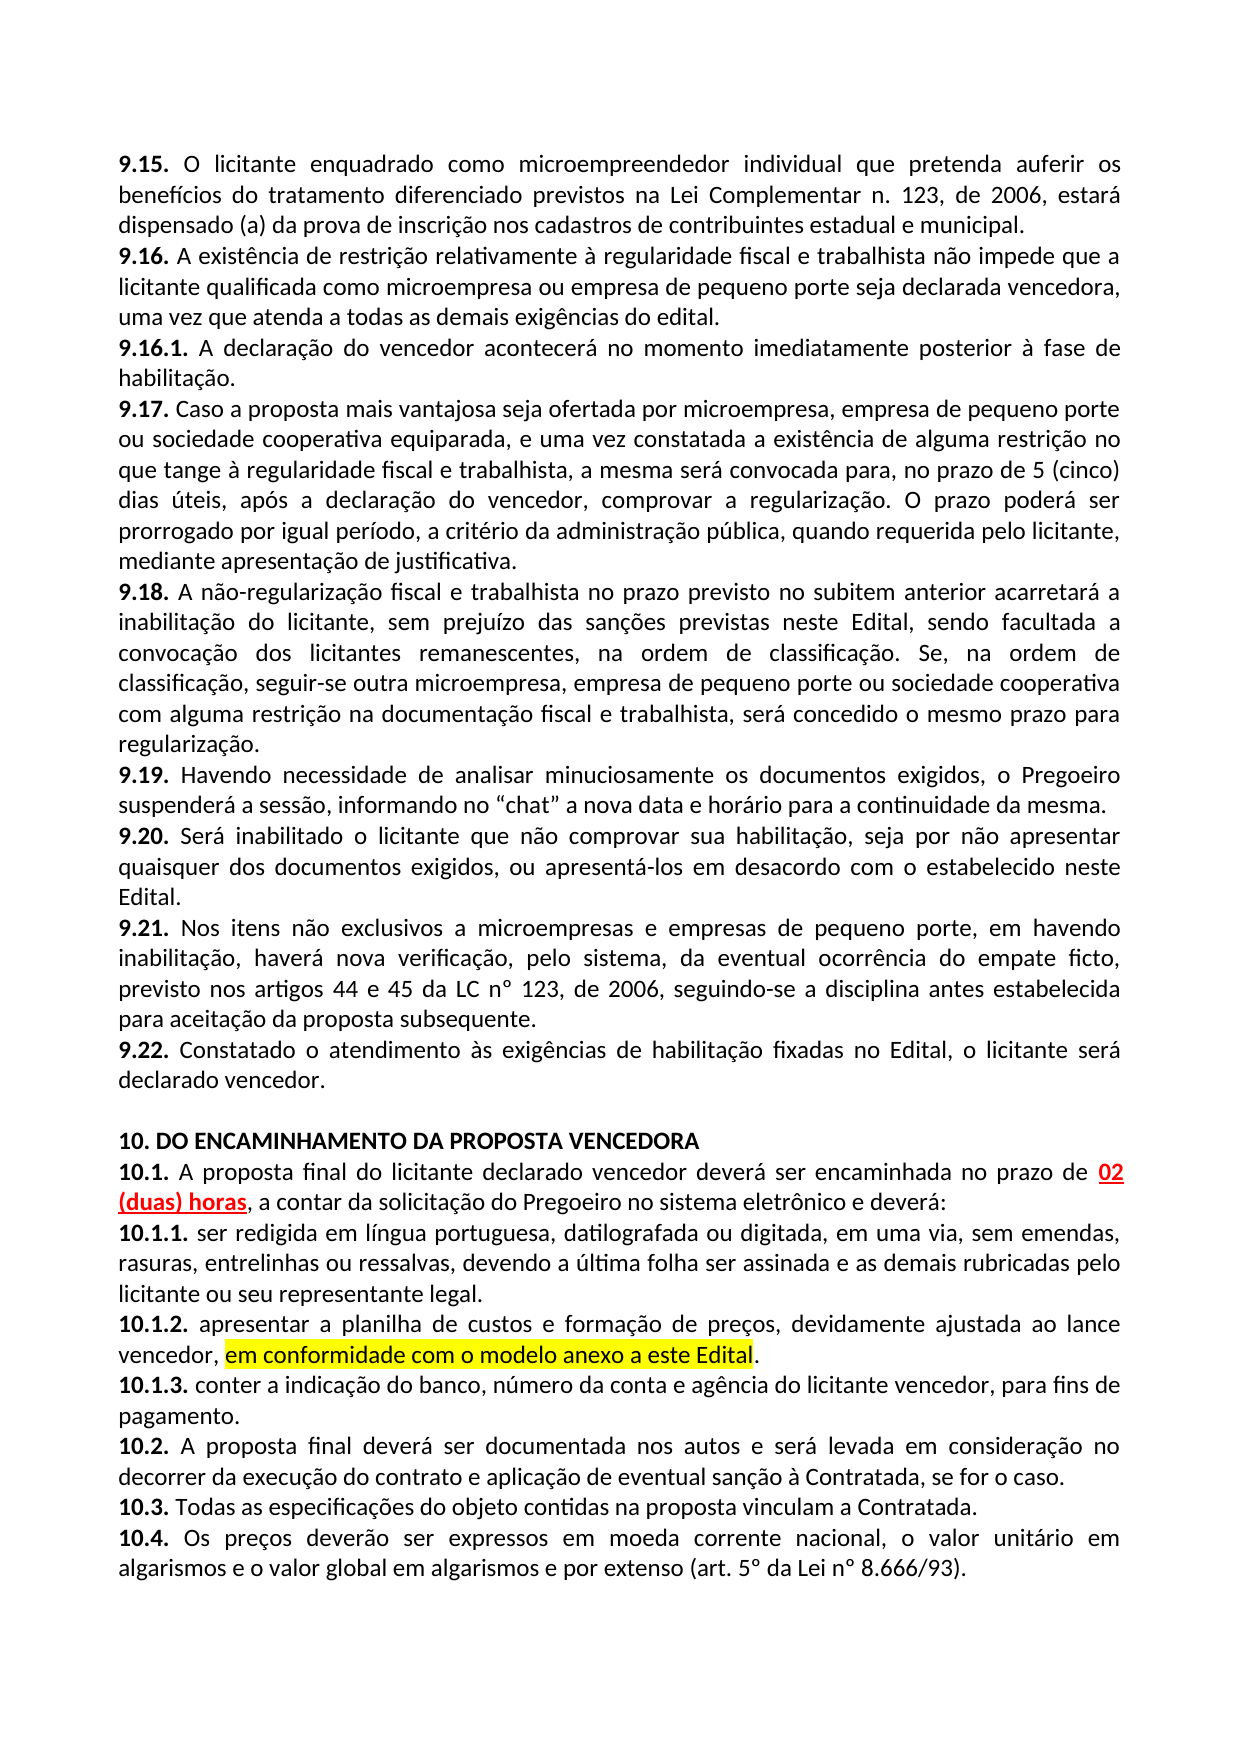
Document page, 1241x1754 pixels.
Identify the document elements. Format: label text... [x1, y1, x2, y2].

text 9.19. Havendo necessidade de analisar minuciosamente os documentos exigidos, o Pregoeiro suspenderá a sessão, informando no “chat” a nova data e horário para a continuidade da mesma. [118, 759, 1122, 820]
text 9.17. Caso a proposta mais vantajosa seja ofertada por microempresa, empresa de pequeno porte ou sociedade cooperativa equiparada, e uma vez constatada a existência de alguma restrição no que tange à regularidade fiscal e trabalhista, a mesma será convocada para, no prazo de 5 (cinco) dias úteis, após a declaração do vencedor, comprovar a regularização. O prazo poderá ser prorrogado por igual período, a critério da administração pública, quando requerida pelo licitante, mediante apresentação de justificativa. [118, 393, 1122, 576]
text 9.15. O licitante enquadrado como microempreendedor individual que pretenda auferir os benefícios do tratamento diferenciado previstos na Lei Complementar n. 123, de 2006, estará dispensado (a) da prova de inscrição nos cadastros de contribuintes estadual e municipal. [118, 149, 1122, 240]
text 9.21. Nos itens não exclusivos a microempresas e empresas de pequeno porte, em havendo inabilitação, haverá nova verificação, pelo sistema, da eventual ocorrência do empate ficto, previsto nos artigos 44 e 45 da LC nº 123, de 2006, seguindo-se a disciplina antes estabelecida para aceitação da proposta subsequente. [118, 912, 1122, 1034]
text 10.1.3. conter a indicação do banco, número da conta e agência do licitante vencedor, para fins de pagamento. [118, 1369, 1122, 1431]
text 9.20. Será inabilitado o licitante que não comprovar sua habilitação, seja por não apresentar quaisquer dos documentos exigidos, ou apresentá-los em desacordo com o estabelecido neste Edital. [118, 820, 1122, 912]
text 10.2. A proposta final deverá ser documentada nos autos e será levada em consideração no decorrer da execução do contrato e aplicação de eventual sanção à Contratada, se for o caso. [118, 1431, 1122, 1492]
text 9.16. A existência de restrição relativamente à regularidade fiscal e trabalhista não impede que a licitante qualificada como microempresa ou empresa de pequeno porte seja declarada vencedora, uma vez que atenda a todas as demais exigências do edital. [118, 240, 1122, 332]
list 10. DO ENCAMINHAMENTO DA PROPOSTA VENCEDORA [118, 1125, 1124, 1156]
text 10.1.2. apresentar a planilha de custos e formação de preços, devidamente ajustada ao lance vencedor, em conformidade com o modelo anexo a este Edital. [118, 1308, 1122, 1369]
text 10.1.1. ser redigida em língua portuguesa, datilografada ou digitada, em uma via, sem emendas, rasuras, entrelinhas ou ressalvas, devendo a última folha ser assinada e as demais rubricadas pelo licitante ou seu representante legal. [118, 1217, 1122, 1308]
list 10.1. A proposta final do licitante declarado vencedor deverá ser encaminhada no prazo de 02 (duas) horas, a contar da solicitação do Pregoeiro no sistema eletrônico e deverá: [118, 1156, 1124, 1217]
text 10.4. Os preços deverão ser expressos em moeda corrente nacional, o valor unitário em algarismos e o valor global em algarismos e por extenso (art. 5º da Lei nº 8.666/93). [118, 1522, 1122, 1583]
text 10.3. Todas as especificações do objeto contidas na proposta vinculam a Contratada. [118, 1492, 1122, 1522]
text 9.22. Constatado o atendimento às exigências de habilitação fixadas no Edital, o licitante será declarado vencedor. [118, 1034, 1122, 1095]
text 9.18. A não-regularização fiscal e trabalhista no prazo previsto no subitem anterior acarretará a inabilitação do licitante, sem prejuízo das sanções previstas neste Edital, sendo facultada a convocação dos licitantes remanescentes, na ordem de classificação. Se, na ordem de classificação, seguir-se outra microempresa, empresa de pequeno porte ou sociedade cooperativa com alguma restrição na documentação fiscal e trabalhista, será concedido o mesmo prazo para regularização. [118, 576, 1122, 759]
text 9.16.1. A declaração do vencedor acontecerá no momento imediatamente posterior à fase de habilitação. [118, 332, 1122, 393]
